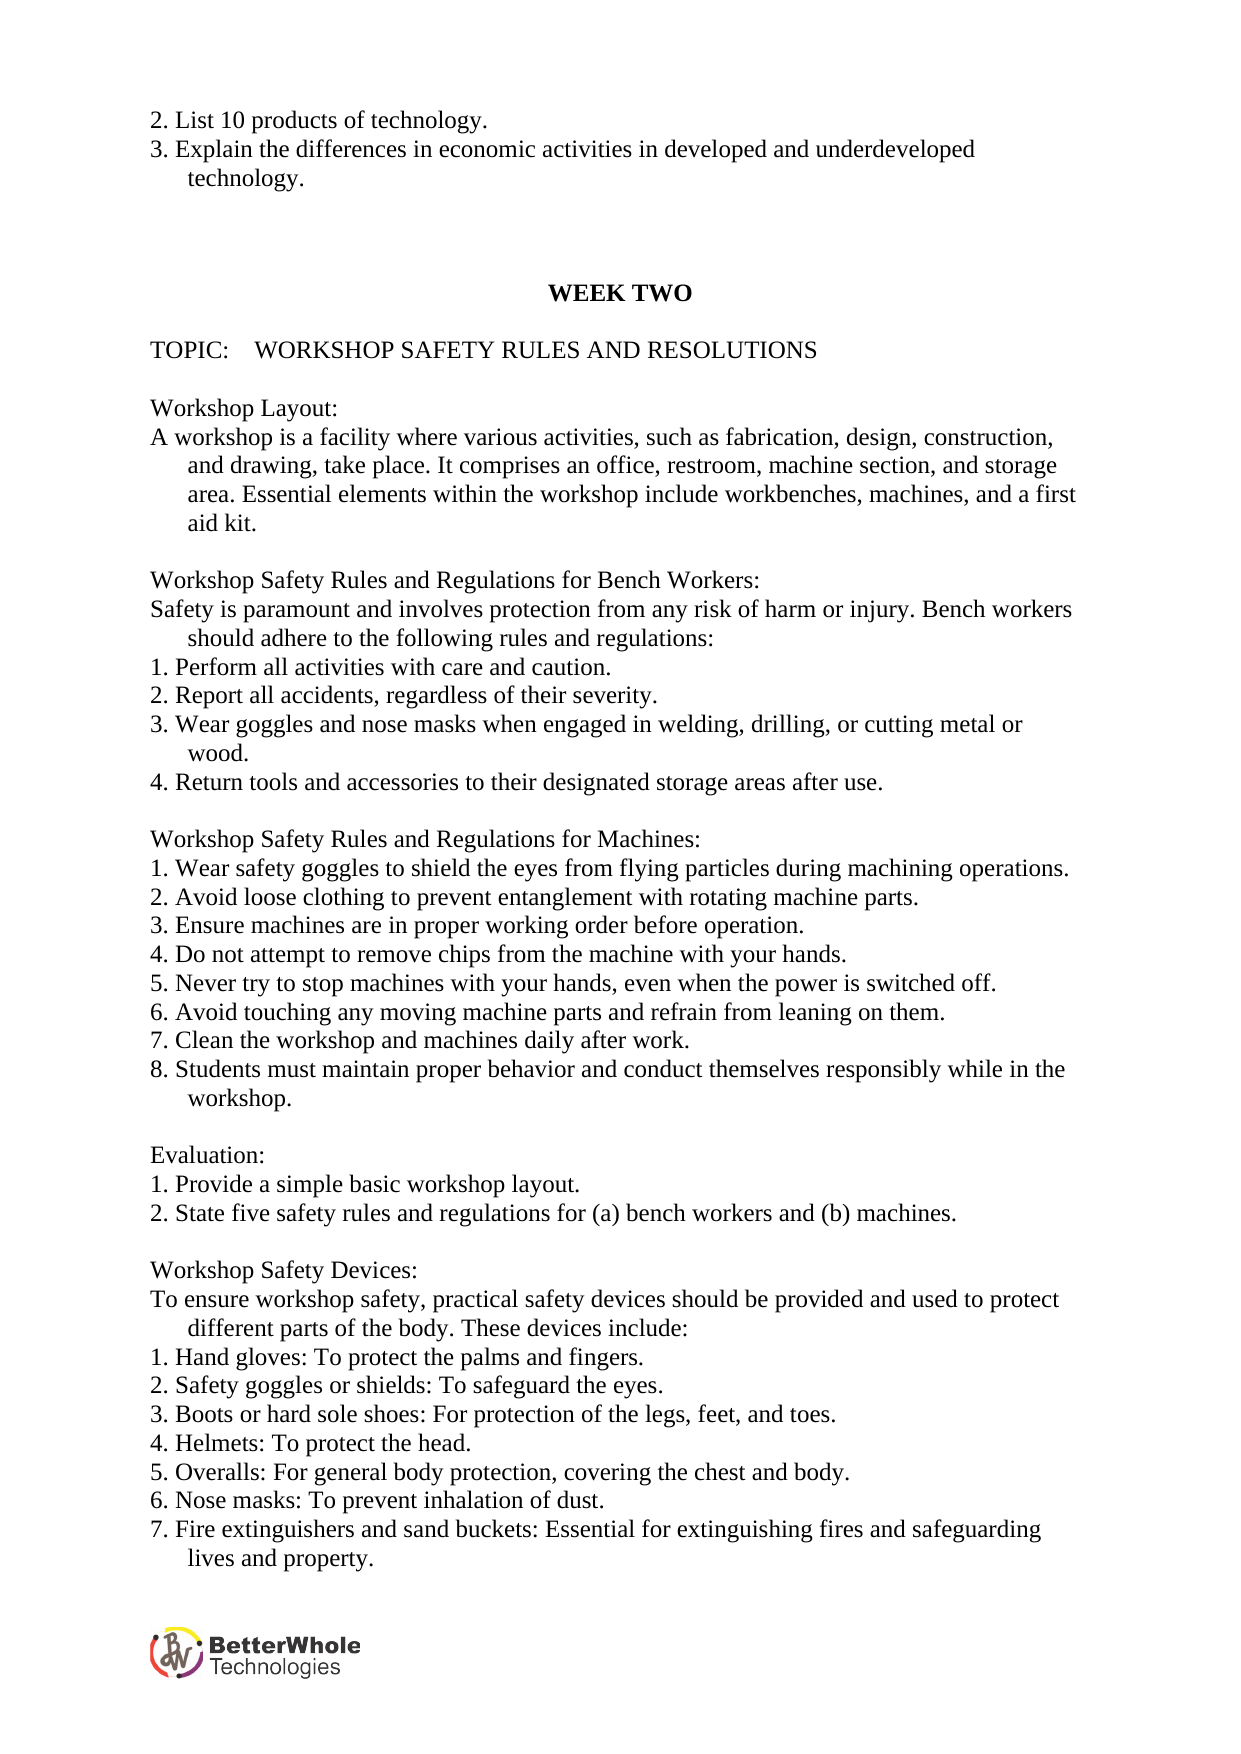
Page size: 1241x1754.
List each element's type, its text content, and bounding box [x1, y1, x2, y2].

text 5. Overalls: For general body protection, covering the chest and body. [150, 1457, 1090, 1486]
text 2. Report all accidents, regardless of their severity. [150, 681, 1090, 709]
text 3. Ensure machines are in proper working order before operation. [150, 911, 1090, 939]
text 4. Do not attempt to remove chips from the machine with your hands. [150, 939, 1090, 968]
text Safety is paramount and involves protection from any risk of harm or injury. Bench workers should adhere to the following rules and regulations: [150, 594, 1090, 652]
text 3. Explain the differences in economic activities in developed and underdeveloped technology. [150, 134, 1090, 192]
text 2. List 10 products of technology. [150, 106, 1090, 134]
text 4. Return tools and accessories to their designated storage areas after use. [150, 767, 1090, 796]
text 8. Students must maintain proper behavior and conduct themselves responsibly while in the workshop. [150, 1054, 1090, 1112]
text 1. Perform all activities with care and caution. [150, 652, 1090, 681]
text 1. Hand gloves: To protect the palms and fingers. [150, 1342, 1090, 1371]
text 6. Nose masks: To prevent inhalation of dust. [150, 1486, 1090, 1514]
text 7. Clean the workshop and machines daily after work. [150, 1026, 1090, 1054]
text 5. Never try to stop machines with your hands, even when the power is switched off. [150, 968, 1090, 997]
text WEEK TWO [150, 278, 1090, 307]
text Workshop Safety Rules and Regulations for Machines: [150, 824, 1090, 853]
text 1. Provide a simple basic workshop layout. [150, 1169, 1090, 1198]
text Workshop Safety Devices: [150, 1256, 1090, 1284]
text TOPIC: WORKSHOP SAFETY RULES AND RESOLUTIONS [150, 336, 1090, 364]
text To ensure workshop safety, practical safety devices should be provided and used to protect different parts of the body. These devices include: [150, 1284, 1090, 1342]
text 6. Avoid touching any moving machine parts and refrain from leaning on them. [150, 997, 1090, 1026]
text 2. Safety goggles or shields: To safeguard the eyes. [150, 1371, 1090, 1399]
text 1. Wear safety goggles to shield the eyes from flying particles during machining operations. [150, 853, 1090, 882]
text A workshop is a facility where various activities, such as fabrication, design, construction, and drawing, take place. It comprises an office, restroom, machine section, and storage area. Essential elements within the workshop include workbenches, machines, and a first aid kit. [150, 422, 1090, 537]
picture [150, 1627, 360, 1679]
text Workshop Safety Rules and Regulations for Bench Workers: [150, 566, 1090, 594]
text Workshop Layout: [150, 393, 1090, 422]
text 2. State five safety rules and regulations for (a) bench workers and (b) machines. [150, 1198, 1090, 1227]
text 3. Wear goggles and nose masks when engaged in welding, drilling, or cutting metal or wood. [150, 709, 1090, 767]
text Evaluation: [150, 1141, 1090, 1169]
text 4. Helmets: To protect the head. [150, 1428, 1090, 1457]
text 3. Boots or hard sole shoes: For protection of the legs, feet, and toes. [150, 1399, 1090, 1428]
text 2. Avoid loose clothing to prevent entanglement with rotating machine parts. [150, 882, 1090, 911]
text 7. Fire extinguishers and sand buckets: Essential for extinguishing fires and safeguarding lives and property. [150, 1514, 1090, 1572]
